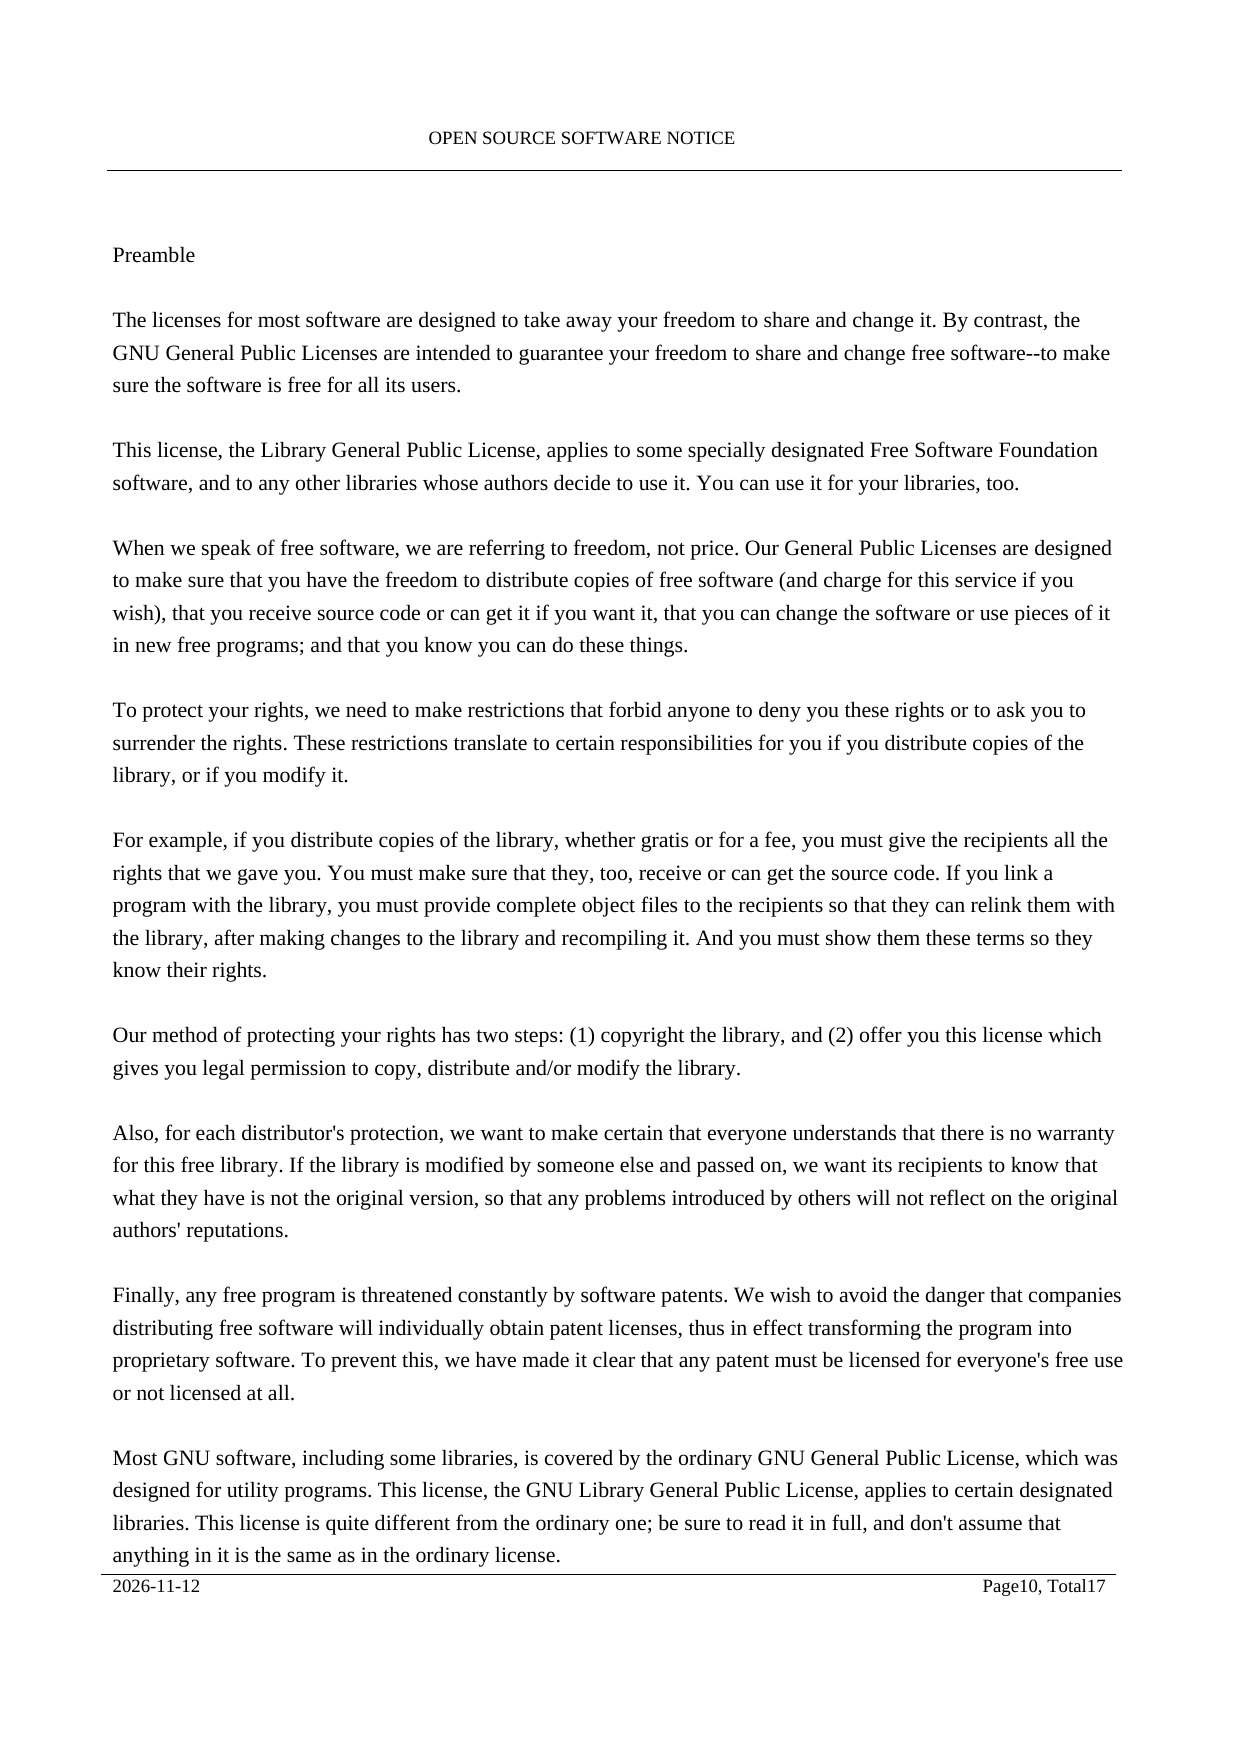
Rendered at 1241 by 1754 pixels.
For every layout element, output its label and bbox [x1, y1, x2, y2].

text [112, 206, 1128, 1571]
